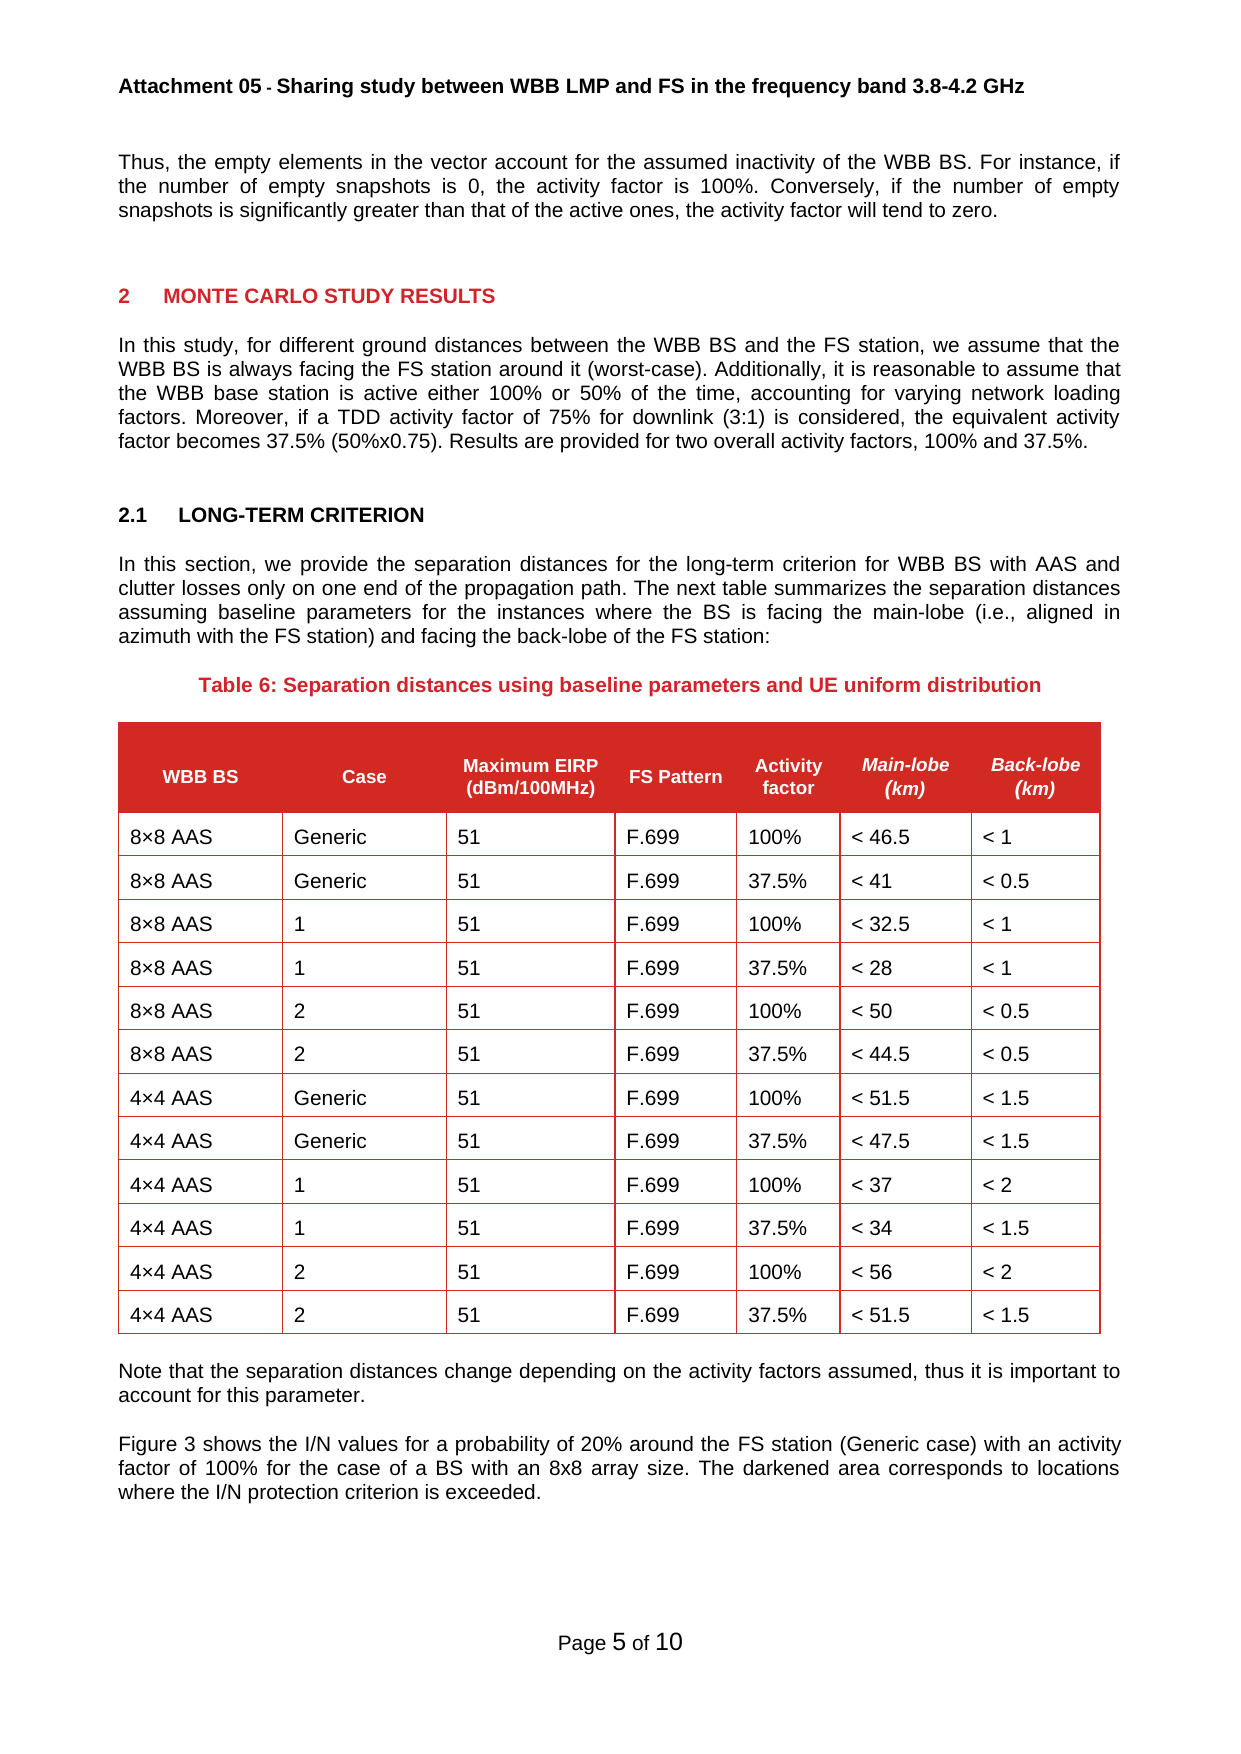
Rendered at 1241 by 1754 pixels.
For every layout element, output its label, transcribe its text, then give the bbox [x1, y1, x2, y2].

table_cell 51 [447, 1247, 614, 1290]
table_cell 8×8 AAS [119, 943, 282, 986]
text Table 6: Separation distances using baseline parameters and UE uniform distribution [118, 673, 1122, 697]
table_header FS Pattern [616, 723, 736, 812]
table_cell 4×4 AAS [119, 1204, 282, 1246]
table_cell 4×4 AAS [119, 1160, 282, 1203]
table_cell 51 [447, 856, 614, 899]
table_header Case [283, 723, 446, 812]
table_cell F.699 [616, 987, 736, 1029]
table_cell 8×8 AAS [119, 856, 282, 899]
table_cell 37.5% [737, 856, 839, 899]
table_cell 37.5% [737, 943, 839, 986]
table_cell F.699 [616, 1160, 736, 1203]
subtitle Long-term criterion [118, 503, 1122, 527]
table_cell F.699 [616, 1204, 736, 1246]
table_cell < 0.5 [972, 1030, 1099, 1072]
text In this study, for different ground distances between the WBB BS and the FS station, we assume that the WBB BS is always facing the FS station around it (worst-case). Additionally, it is reasonable to assume that the WBB base station is active either 100% or 50% of the time, accounting for varying network loading factors. Moreover, if a TDD activity factor of 75% for downlink (3:1) is considered, the equivalent activity factor becomes 37.5% (50%x0.75). Results are provided for two overall activity factors, 100% and 37.5%. [118, 333, 1122, 453]
table_cell 51 [447, 900, 614, 942]
table_cell 2 [283, 1030, 446, 1072]
text Note that the separation distances change depending on the activity factors assumed, thus it is important to account for this parameter. [118, 1359, 1122, 1407]
table_cell 1 [283, 1204, 446, 1246]
table_cell 4×4 AAS [119, 1247, 282, 1290]
table_cell < 50 [841, 987, 971, 1029]
table_cell 4×4 AAS [119, 1291, 282, 1333]
table_cell Generic [283, 856, 446, 899]
table_cell F.699 [616, 1030, 736, 1072]
table_cell < 1.5 [972, 1204, 1099, 1246]
table_cell < 1.5 [972, 1291, 1099, 1333]
table_cell F.699 [616, 1117, 736, 1159]
text Thus, the empty elements in the vector account for the assumed inactivity of the WBB BS. For instance, if the number of empty snapshots is 0, the activity factor is 100%. Conversely, if the number of empty snapshots is significantly greater than that of the active ones, the activity factor will tend to zero. [118, 150, 1122, 222]
table_cell 51 [447, 1117, 614, 1159]
table_cell < 0.5 [972, 987, 1099, 1029]
table_cell < 34 [841, 1204, 971, 1246]
table_cell F.699 [616, 1247, 736, 1290]
table_cell 100% [737, 1160, 839, 1203]
table_cell 100% [737, 900, 839, 942]
table_cell F.699 [616, 813, 736, 855]
table_cell 2 [283, 987, 446, 1029]
table_cell 51 [447, 1030, 614, 1072]
table_cell < 2 [972, 1160, 1099, 1203]
table_cell F.699 [616, 1074, 736, 1116]
table_header Back-lobe (km) [972, 723, 1099, 812]
table_cell < 1.5 [972, 1117, 1099, 1159]
table_cell 37.5% [737, 1291, 839, 1333]
table_cell 4×4 AAS [119, 1074, 282, 1116]
table_header Main-lobe (km) [841, 723, 971, 812]
table_cell Generic [283, 1074, 446, 1116]
table_header WBB BS [119, 723, 282, 812]
table_cell 51 [447, 943, 614, 986]
table_cell < 1.5 [972, 1074, 1099, 1116]
table_cell < 44.5 [841, 1030, 971, 1072]
table_cell 100% [737, 987, 839, 1029]
table_cell < 41 [841, 856, 971, 899]
table_cell 37.5% [737, 1117, 839, 1159]
table_cell < 1 [972, 813, 1099, 855]
table_cell < 0.5 [972, 856, 1099, 899]
table_cell < 32.5 [841, 900, 971, 942]
table_cell Generic [283, 813, 446, 855]
subtitle Monte carlo Study Results [118, 284, 1122, 308]
table_cell 8×8 AAS [119, 900, 282, 942]
table_cell 100% [737, 1074, 839, 1116]
table_cell < 2 [972, 1247, 1099, 1290]
table_cell < 51.5 [841, 1074, 971, 1116]
table_cell 100% [737, 1247, 839, 1290]
table_cell 100% [737, 813, 839, 855]
table_cell 2 [283, 1247, 446, 1290]
table_header Activity factor [737, 723, 839, 812]
table_cell < 56 [841, 1247, 971, 1290]
table_cell < 1 [972, 943, 1099, 986]
table_cell 8×8 AAS [119, 987, 282, 1029]
table_cell 8×8 AAS [119, 1030, 282, 1072]
table_cell 37.5% [737, 1030, 839, 1072]
table_cell 51 [447, 1291, 614, 1333]
table_cell F.699 [616, 943, 736, 986]
table_cell < 47.5 [841, 1117, 971, 1159]
table_header Maximum EIRP (dBm/100MHz) [447, 723, 614, 812]
table_cell 1 [283, 900, 446, 942]
table_cell F.699 [616, 900, 736, 942]
table_cell 8×8 AAS [119, 813, 282, 855]
table_cell 1 [283, 1160, 446, 1203]
table_cell F.699 [616, 856, 736, 899]
table_cell 1 [283, 943, 446, 986]
table_cell < 46.5 [841, 813, 971, 855]
table_cell 51 [447, 1160, 614, 1203]
table_cell 51 [447, 987, 614, 1029]
table_cell 2 [283, 1291, 446, 1333]
table_cell Generic [283, 1117, 446, 1159]
table_cell < 51.5 [841, 1291, 971, 1333]
table_cell F.699 [616, 1291, 736, 1333]
table_cell 51 [447, 813, 614, 855]
table_cell < 1 [972, 900, 1099, 942]
text Figure 3 shows the I/N values for a probability of 20% around the FS station (Generic case) with an activity factor of 100% for the case of a BS with an 8x8 array size. The darkened area corresponds to locations where the I/N protection criterion is exceeded. [118, 1432, 1122, 1504]
table_cell 51 [447, 1204, 614, 1246]
table_cell < 37 [841, 1160, 971, 1203]
table_cell 37.5% [737, 1204, 839, 1246]
table_cell 51 [447, 1074, 614, 1116]
table_cell < 28 [841, 943, 971, 986]
text In this section, we provide the separation distances for the long-term criterion for WBB BS with AAS and clutter losses only on one end of the propagation path. The next table summarizes the separation distances assuming baseline parameters for the instances where the BS is facing the main-lobe (i.e., aligned in azimuth with the FS station) and facing the back-lobe of the FS station: [118, 552, 1122, 648]
table_cell 4×4 AAS [119, 1117, 282, 1159]
